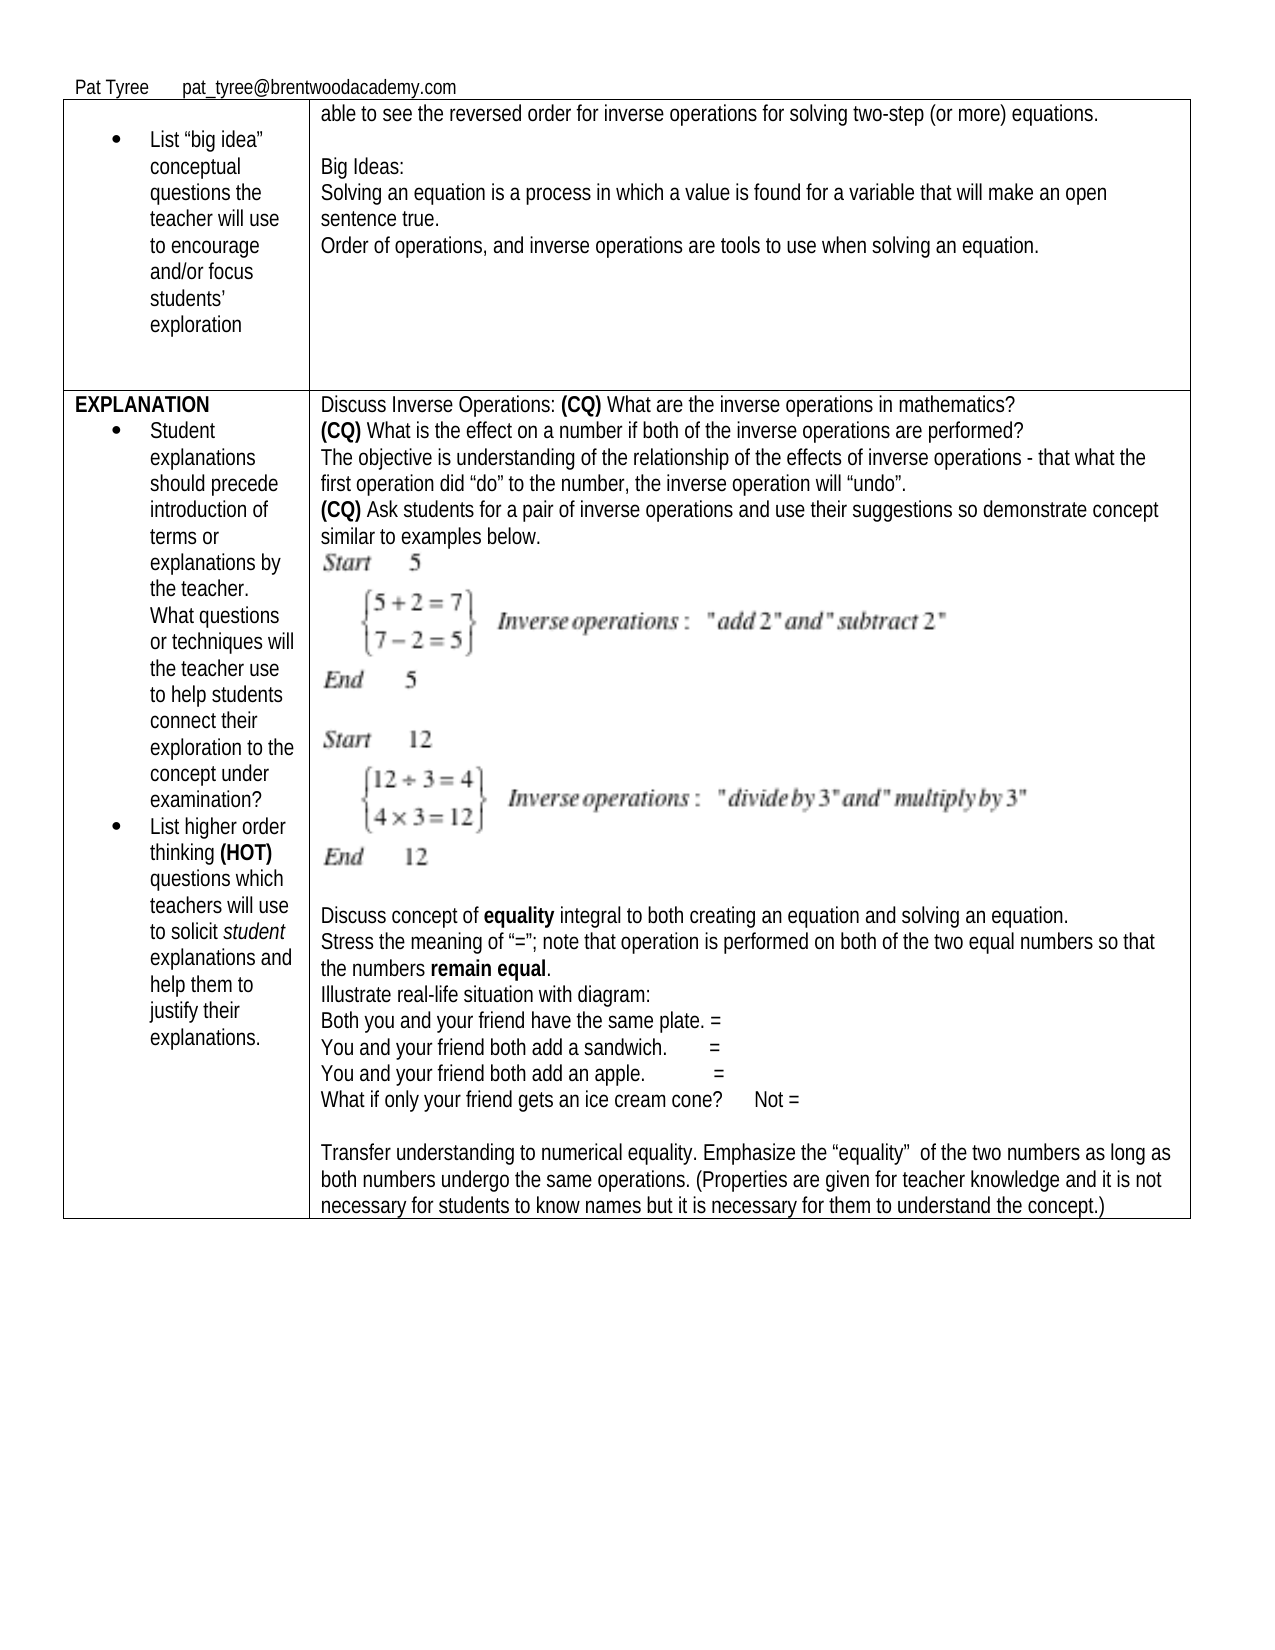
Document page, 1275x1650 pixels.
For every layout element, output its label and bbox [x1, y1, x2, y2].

table_cell [64, 391, 309, 1218]
picture [320, 725, 1041, 876]
picture [320, 548, 959, 699]
table_cell [310, 391, 1190, 1218]
table_cell [310, 100, 1190, 390]
table_cell [64, 100, 309, 390]
